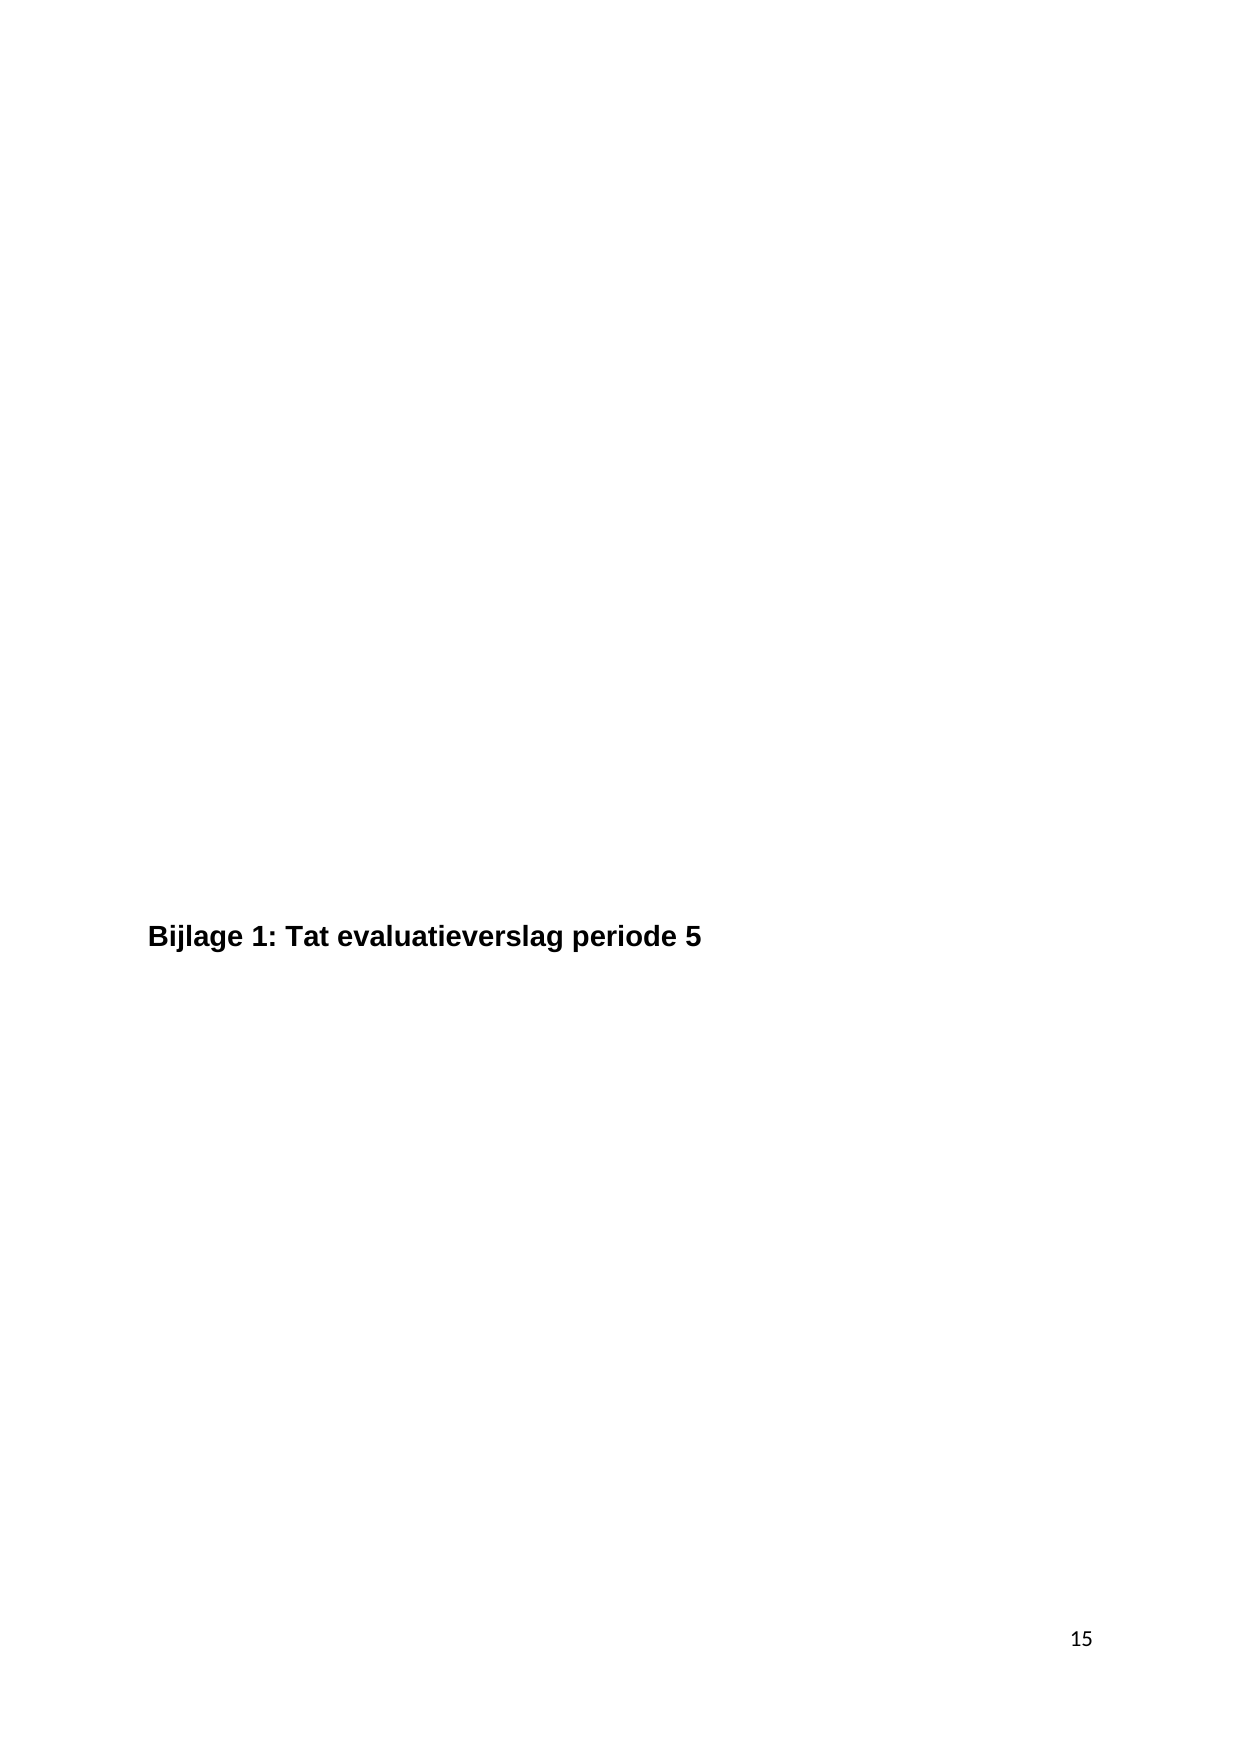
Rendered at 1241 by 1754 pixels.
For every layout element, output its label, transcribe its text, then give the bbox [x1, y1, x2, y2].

text Bijlage 1: Tat evaluatieverslag periode 5 [148, 919, 1093, 953]
